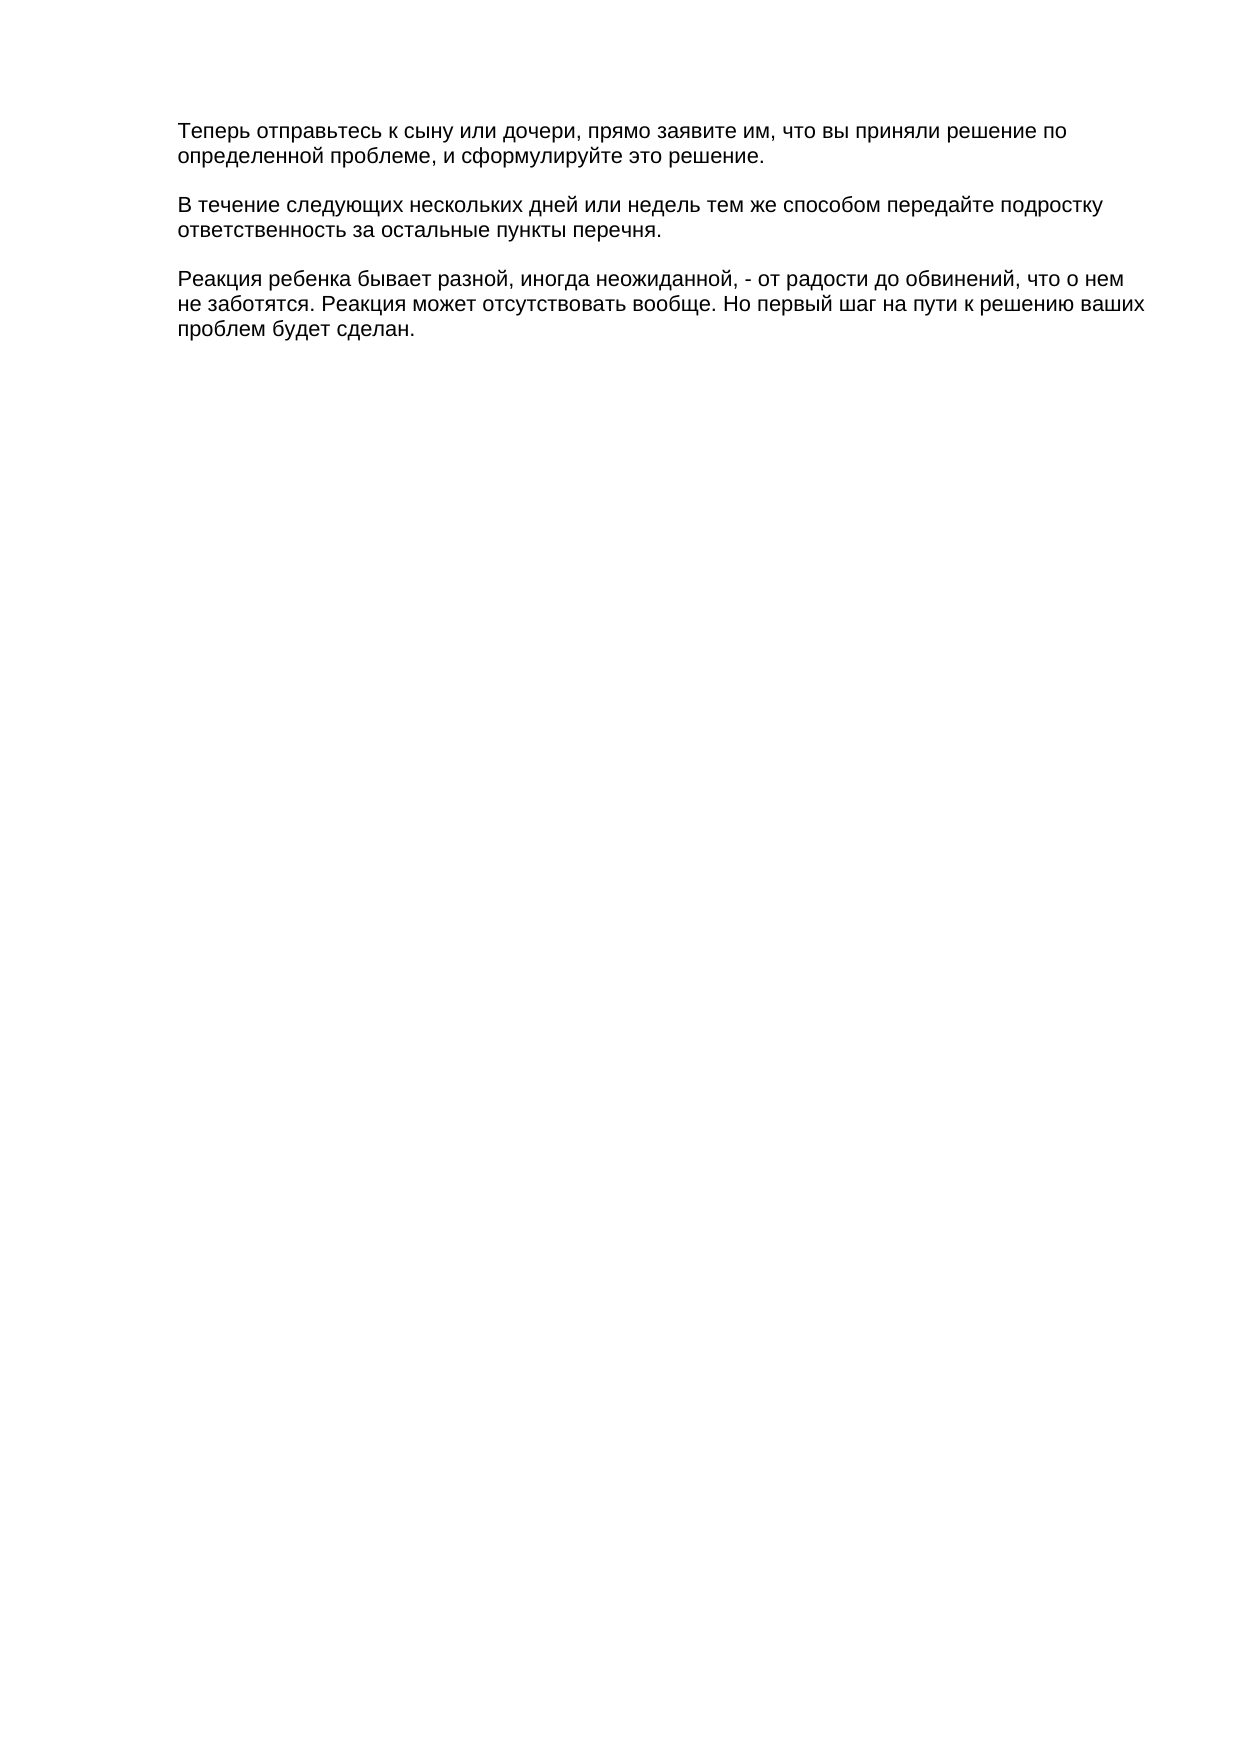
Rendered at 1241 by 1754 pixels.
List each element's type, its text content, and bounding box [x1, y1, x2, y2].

text Теперь отправьтесь к сыну или дочери, прямо заявите им, что вы приняли решение по определенной проблеме, и сформулируйте это решение. [177, 118, 1152, 168]
text Реакция ребенка бывает разной, иногда неожиданной, - от радости до обвинений, что о нем не заботятся. Реакция может отсутствовать вообще. Но первый шаг на пути к решению ваших проблем будет сделан. [177, 266, 1152, 341]
text В течение следующих нескольких дней или недель тем же способом передайте подростку ответственность за остальные пункты перечня. [177, 192, 1152, 242]
